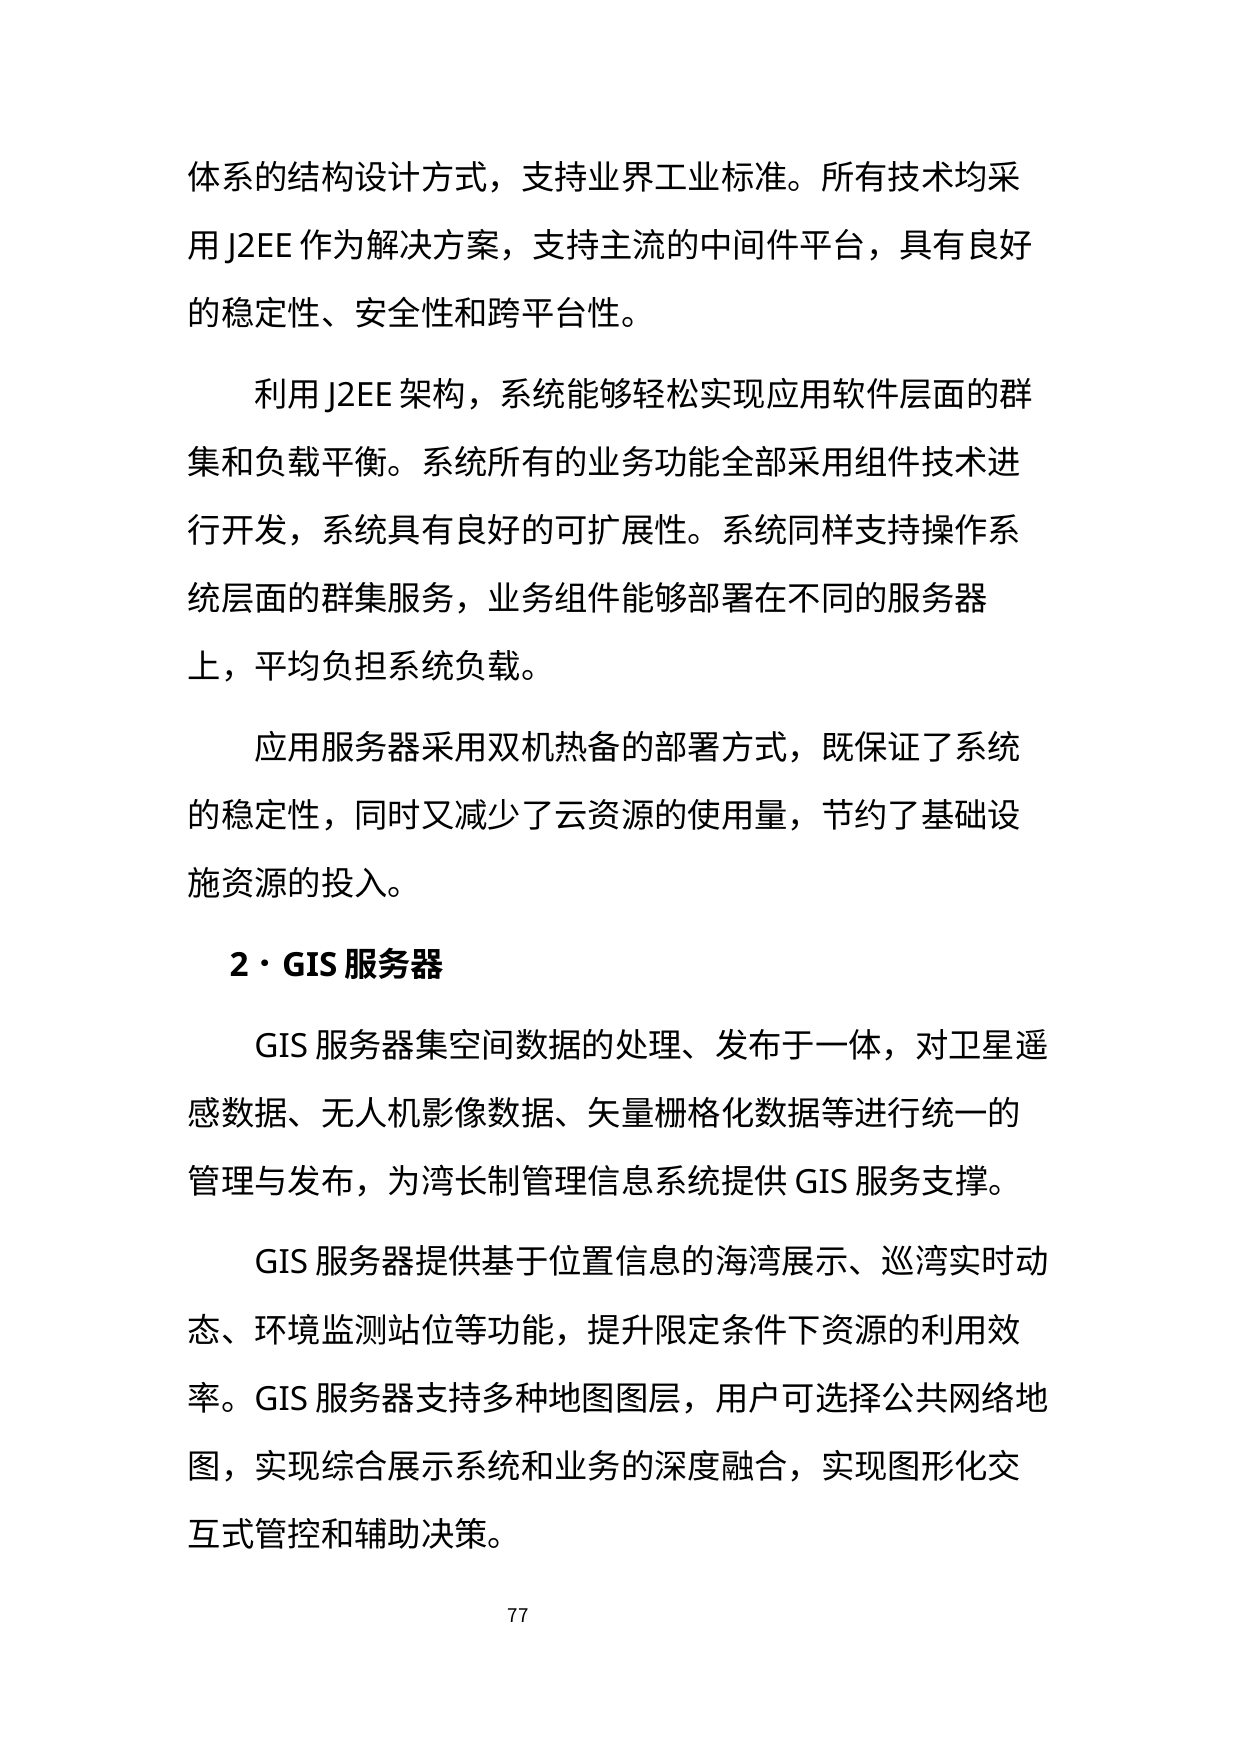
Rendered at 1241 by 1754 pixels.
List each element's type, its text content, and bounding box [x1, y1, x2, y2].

text 利用J2EE架构，系统能够轻松实现应用软件层面的群集和负载平衡。系统所有的业务功能全部采用组件技术进行开发，系统具有良好的可扩展性。系统同样支持操作系统层面的群集服务，业务组件能够部署在不同的服务器上，平均负担系统负载。 [187, 371, 1053, 689]
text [187, 154, 1053, 336]
text GIS服务器提供基于位置信息的海湾展示、巡湾实时动态、环境监测站位等功能，提升限定条件下资源的利用效率。GIS服务器支持多种地图图层，用户可选择公共网络地图，实现综合展示系统和业务的深度融合，实现图形化交互式管控和辅助决策。 [187, 1238, 1053, 1556]
text 应用服务器采用双机热备的部署方式，既保证了系统的稳定性，同时又减少了云资源的使用量，节约了基础设施资源的投入。 [187, 724, 1053, 906]
text GIS服务器集空间数据的处理、发布于一体，对卫星遥感数据、无人机影像数据、矢量栅格化数据等进行统一的管理与发布，为湾长制管理信息系统提供GIS服务支撑。 [187, 1021, 1053, 1203]
subtitle GIS服务器 [187, 941, 1053, 986]
